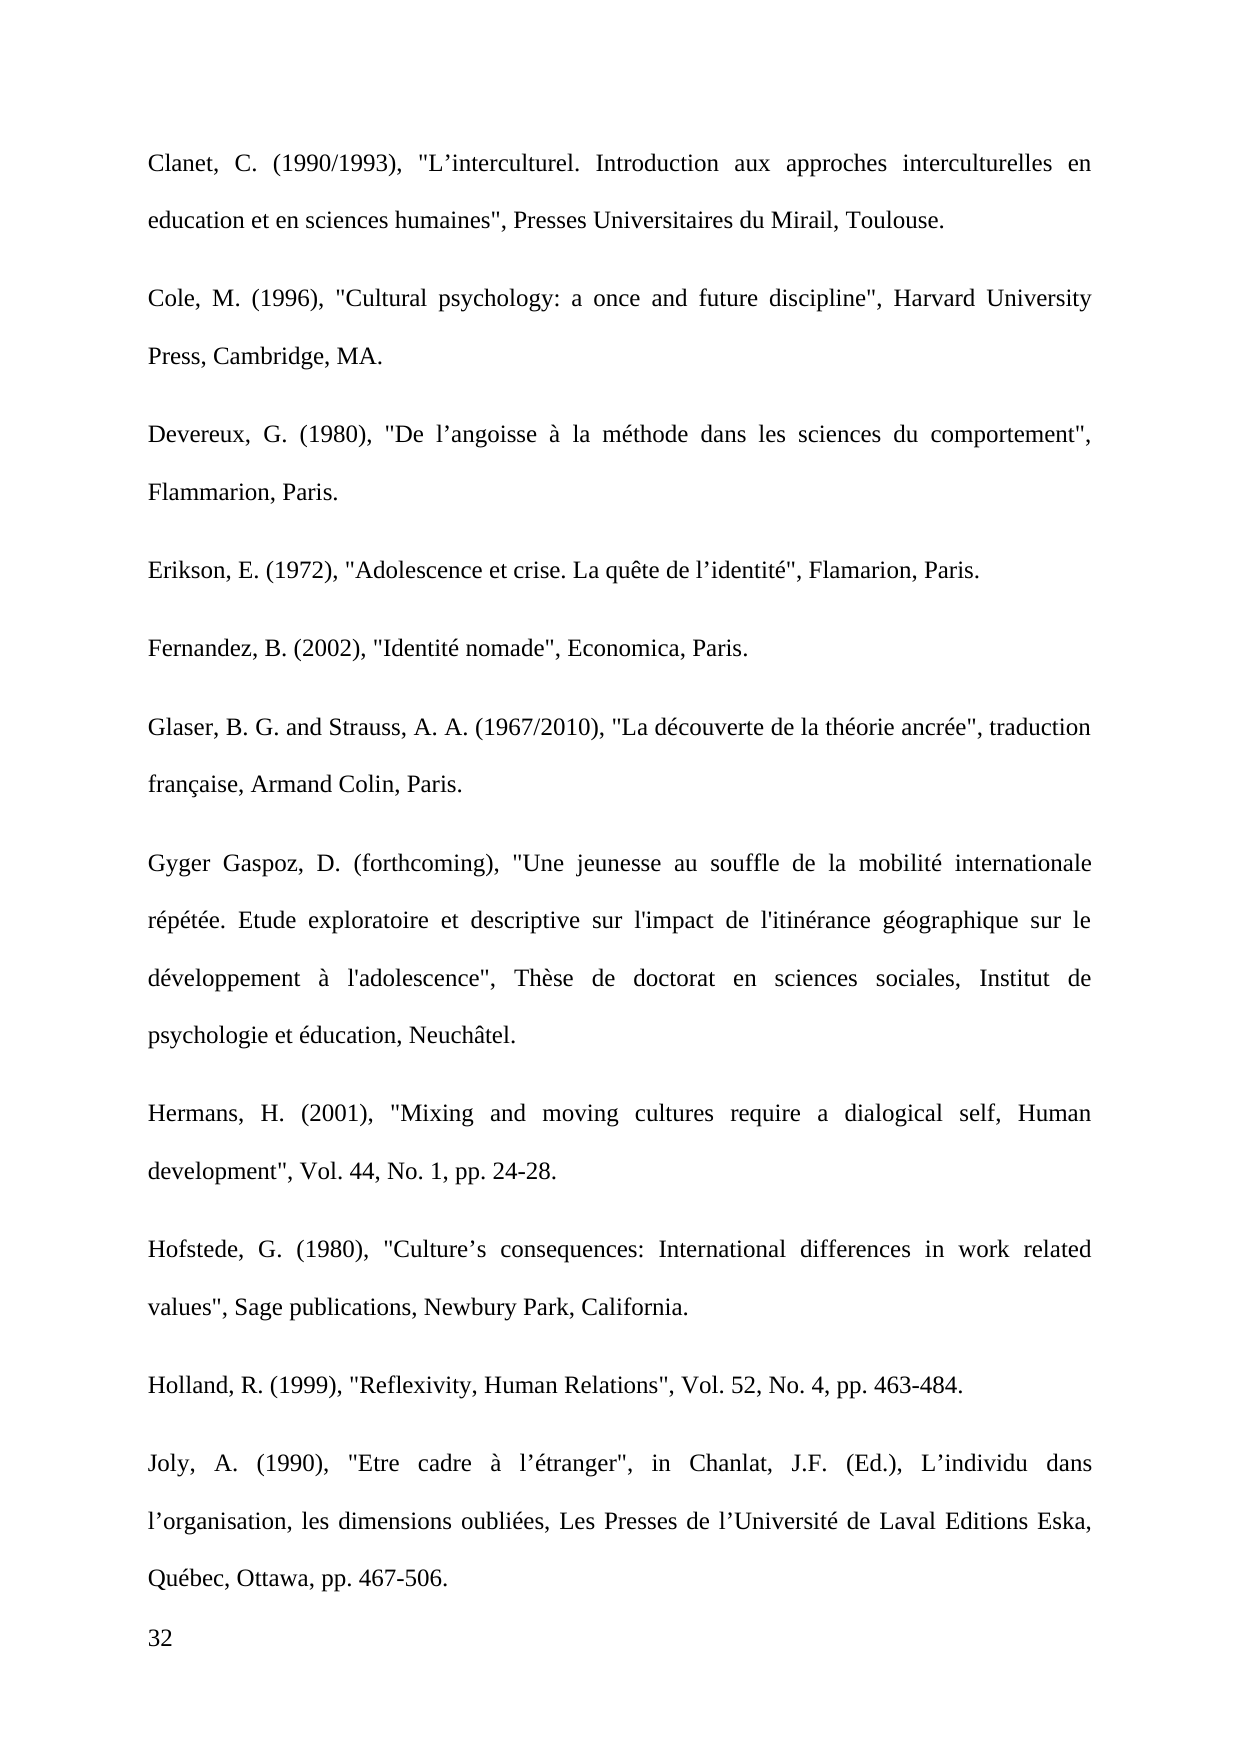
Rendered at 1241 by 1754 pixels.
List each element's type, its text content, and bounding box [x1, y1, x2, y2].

text Cole, M. (1996), "Cultural psychology: a once and future discipline", Harvard University Press, Cambridge, MA. [148, 283, 1093, 370]
text Hofstede, G. (1980), "Culture’s consequences: International differences in work related values", Sage publications, Newbury Park, California. [148, 1234, 1093, 1321]
text Holland, R. (1999), "Reflexivity, Human Relations", Vol. 52, No. 4, pp. 463-484. [148, 1370, 1093, 1399]
text Joly, A. (1990), "Etre cadre à l’étranger", in Chanlat, J.F. (Ed.), L’individu dans l’organisation, les dimensions oubliées, Les Presses de l’Université de Laval Editions Eska, Québec, Ottawa, pp. 467-506. [148, 1448, 1093, 1592]
text Clanet, C. (1990/1993), "L’interculturel. Introduction aux approches interculturelles en education et en sciences humaines", Presses Universitaires du Mirail, Toulouse. [148, 148, 1093, 234]
text Gyger Gaspoz, D. (forthcoming), "Une jeunesse au souffle de la mobilité internationale répétée. Etude exploratoire et descriptive sur l'impact de l'itinérance géographique sur le développement à l'adolescence", Thèse de doctorat en sciences sociales, Institut de psychologie et éducation, Neuchâtel. [148, 848, 1093, 1049]
text Fernandez, B. (2002), "Identité nomade", Economica, Paris. [148, 633, 1093, 662]
text Devereux, G. (1980), "De l’angoisse à la méthode dans les sciences du comportement", Flammarion, Paris. [148, 419, 1093, 506]
text Erikson, E. (1972), "Adolescence et crise. La quête de l’identité", Flamarion, Paris. [148, 555, 1093, 584]
text Hermans, H. (2001), "Mixing and moving cultures require a dialogical self, Human development", Vol. 44, No. 1, pp. 24-28. [148, 1098, 1093, 1185]
text Glaser, B. G. and Strauss, A. A. (1967/2010), "La découverte de la théorie ancrée", traduction française, Armand Colin, Paris. [148, 712, 1093, 798]
